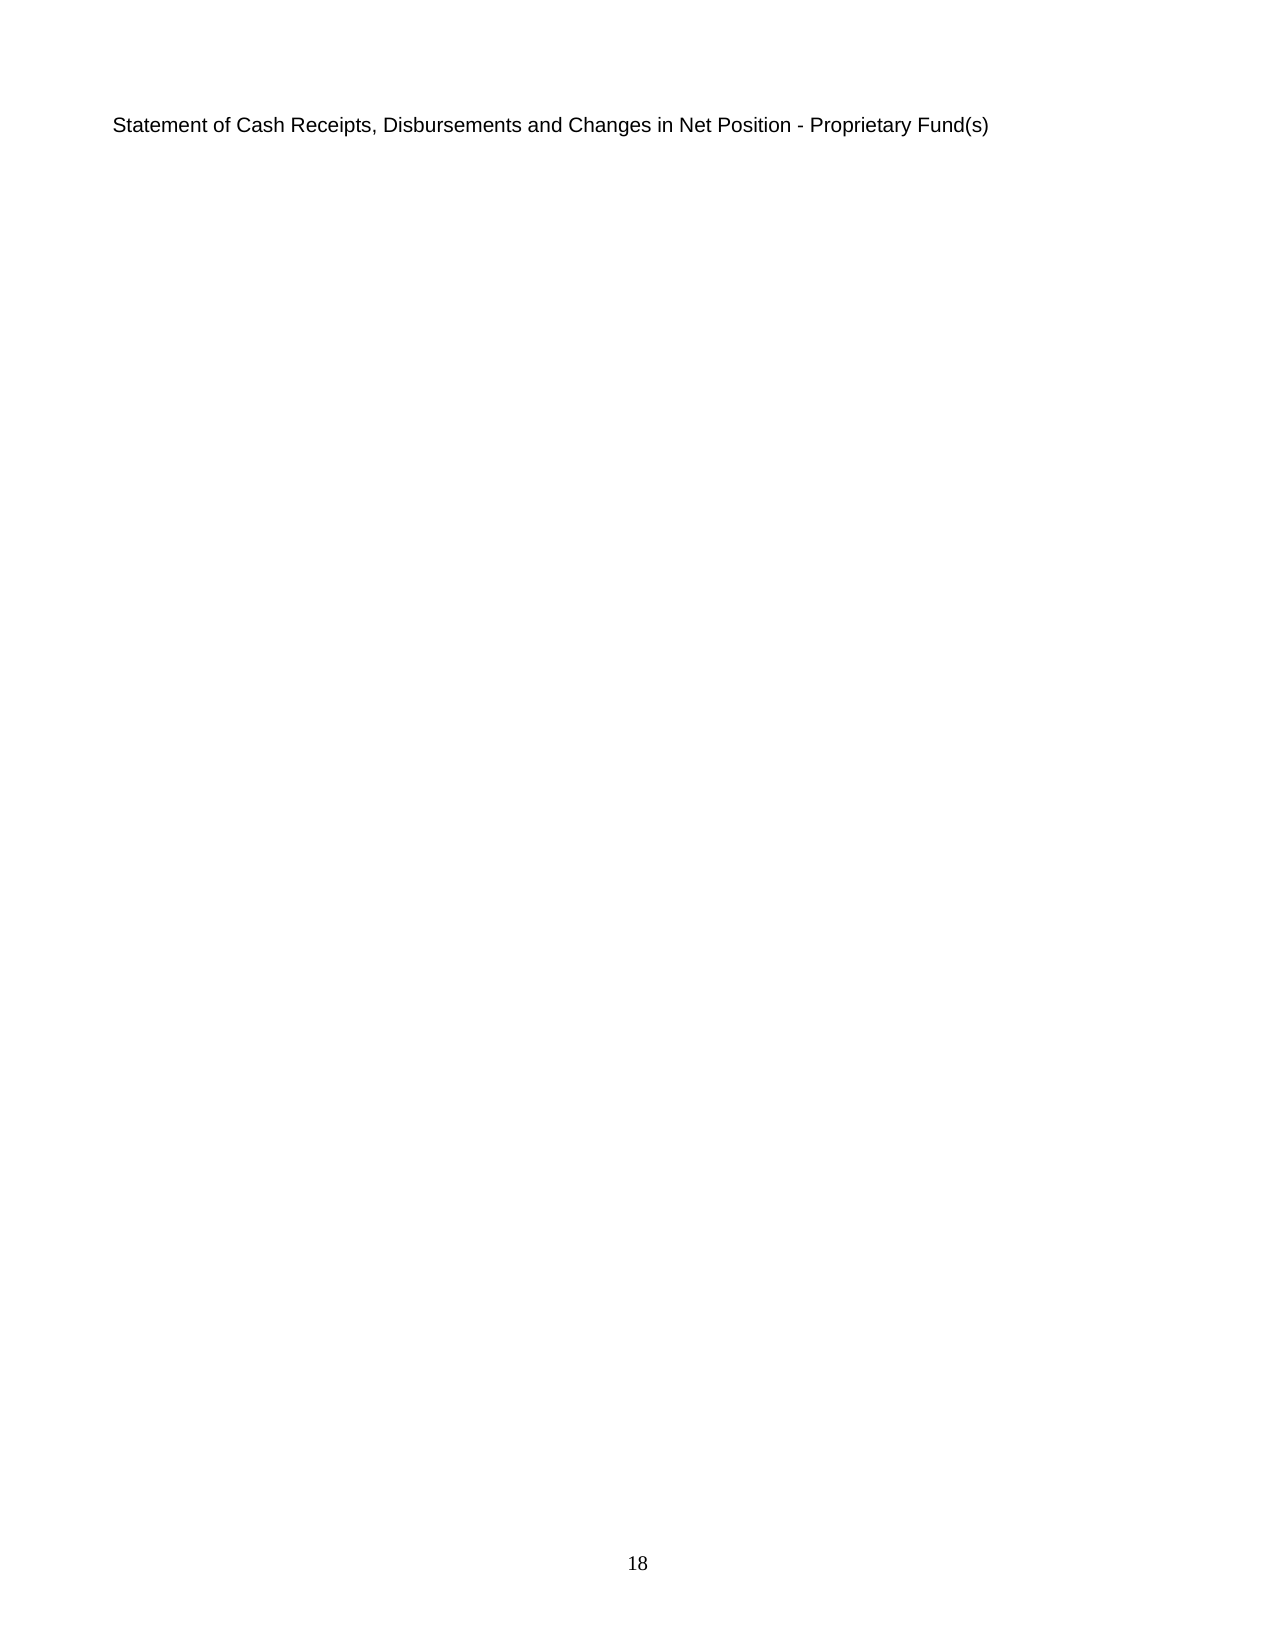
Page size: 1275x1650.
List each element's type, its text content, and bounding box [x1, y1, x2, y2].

subtitle Statement of Cash Receipts, Disbursements and Changes in Net Position - Proprietary Fund(s) [112, 112, 1162, 136]
